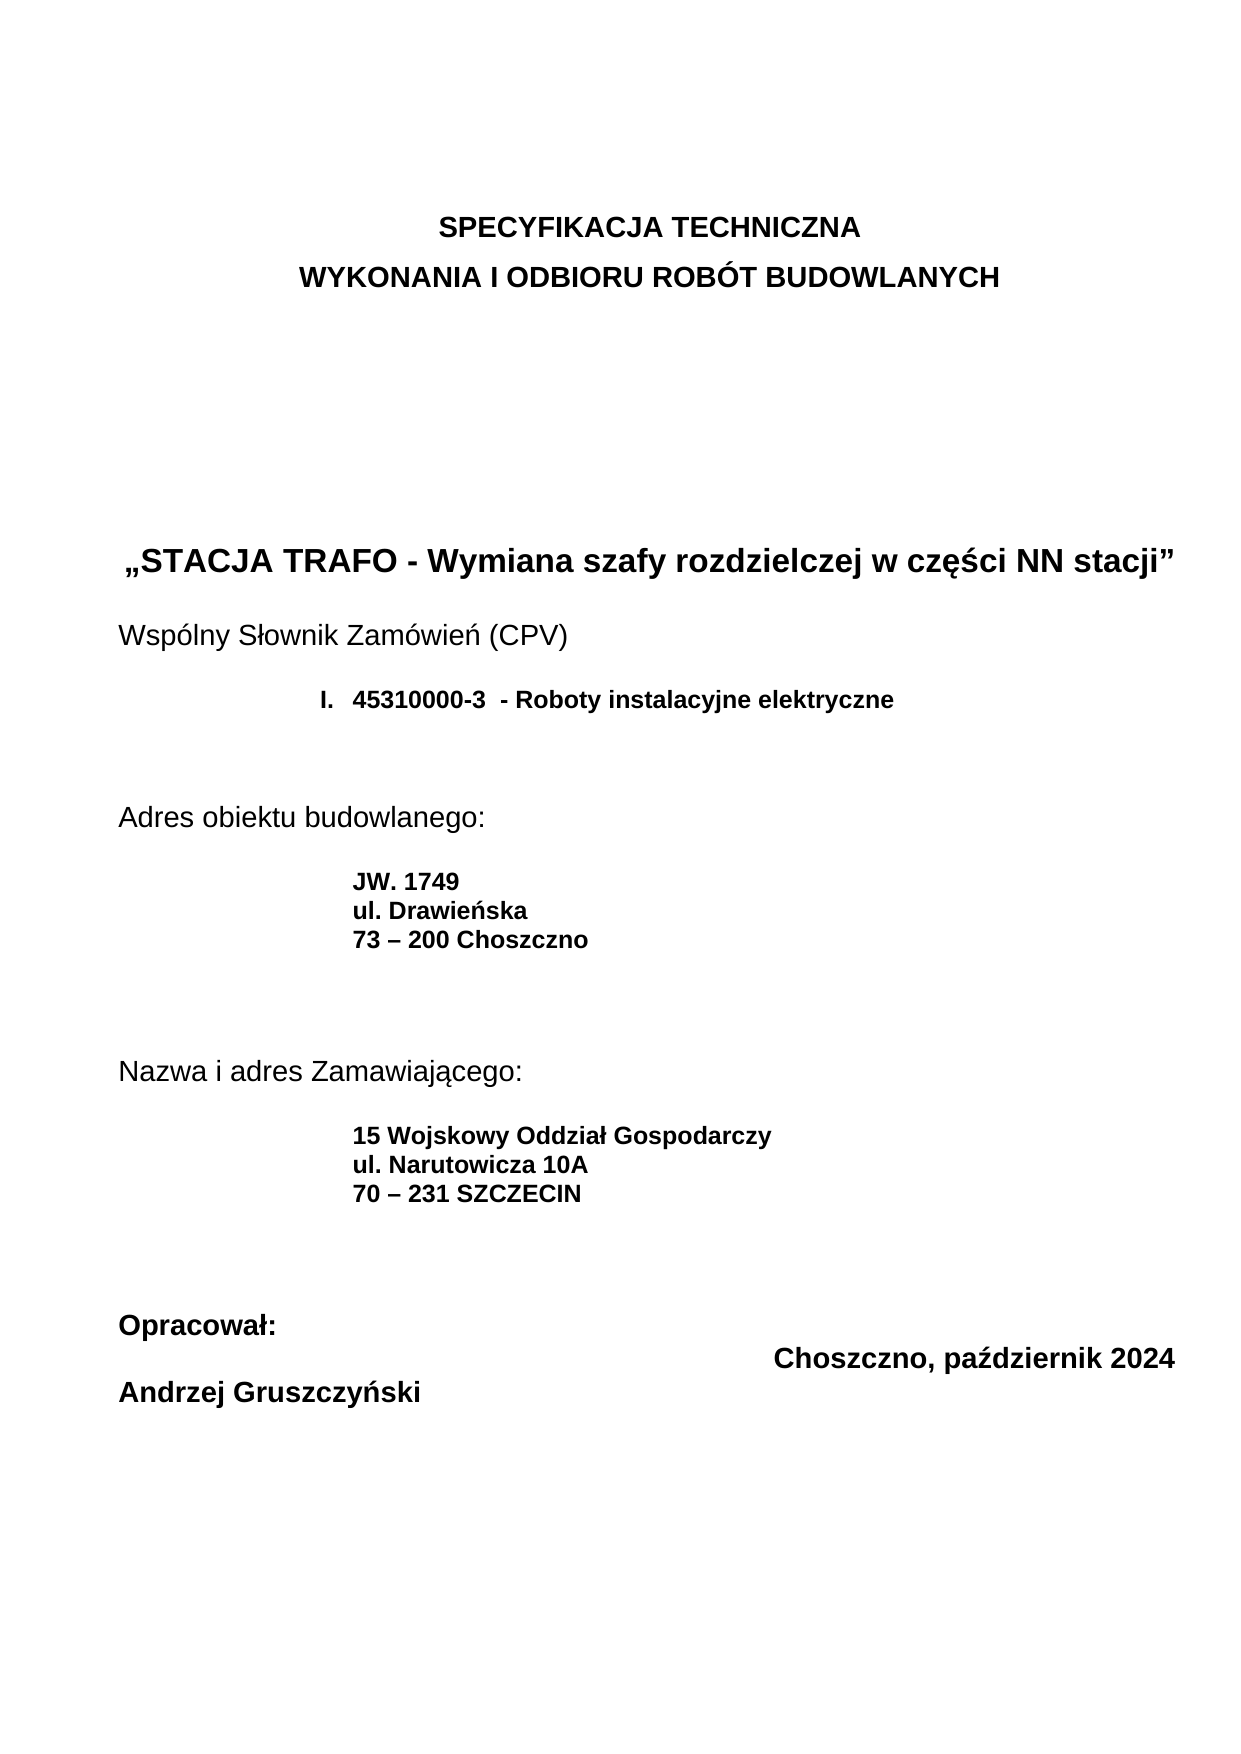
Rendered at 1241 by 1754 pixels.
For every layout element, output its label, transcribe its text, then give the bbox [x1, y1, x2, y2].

text WYKONANIA I ODBIORU ROBÓT BUDOWLANYCH [118, 260, 1181, 294]
text 73 – 200 Choszczno [352, 925, 1181, 953]
text ul. Drawieńska [352, 896, 1181, 925]
text Andrzej Gruszczyński [118, 1375, 1181, 1409]
text Adres obiektu budowlanego: [118, 800, 1181, 834]
text ul. Narutowicza 10A [352, 1150, 1181, 1179]
text 70 – 231 SZCZECIN [352, 1179, 1181, 1207]
text Choszczno, październik 2024 [118, 1342, 1181, 1375]
list 45310000-3 - Roboty instalacyjne elektryczne [334, 685, 1181, 714]
text Opracował: [118, 1308, 1181, 1342]
text Wspólny Słownik Zamówień (CPV) [118, 618, 1181, 652]
text SPECYFIKACJA TECHNICZNA [118, 210, 1181, 244]
text JW. 1749 [352, 867, 1181, 896]
text Nazwa i adres Zamawiającego: [118, 1054, 1181, 1088]
text 15 Wojskowy Oddział Gospodarczy [352, 1121, 1181, 1150]
text „STACJA TRAFO - Wymiana szafy rozdzielczej w części NN stacji” [118, 541, 1181, 579]
